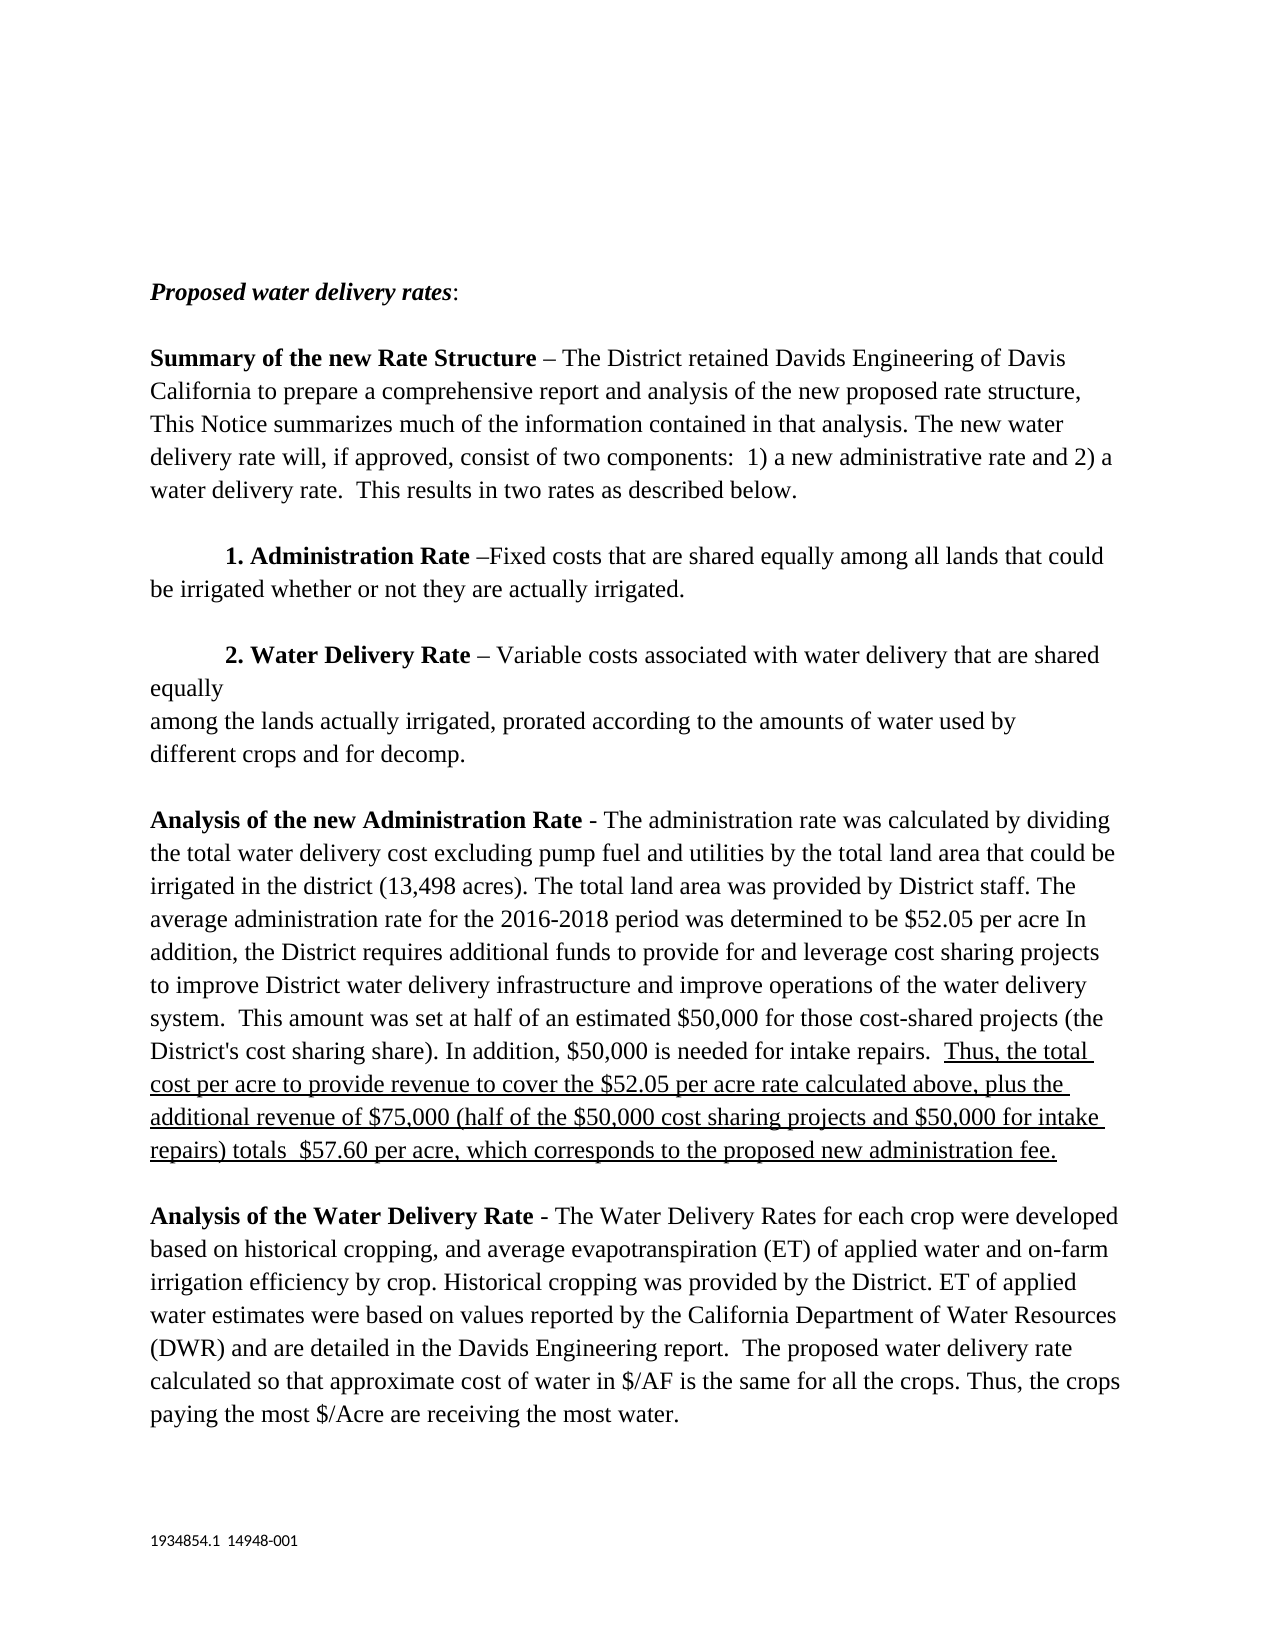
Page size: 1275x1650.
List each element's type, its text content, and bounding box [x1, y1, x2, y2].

text among the lands actually irrigated, prorated according to the amounts of water used by [150, 706, 1125, 735]
text Analysis of the Water Delivery Rate - The Water Delivery Rates for each crop were developed based on historical cropping, and average evapotranspiration (ET) of applied water and on-farm irrigation efficiency by crop. Historical cropping was provided by the District. ET of applied water estimates were based on values reported by the California Department of Water Resources (DWR) and are detailed in the Davids Engineering report. The proposed water delivery rate calculated so that approximate cost of water in $/AF is the same for all the crops. Thus, the crops paying the most $/Acre are receiving the most water. [150, 1201, 1125, 1428]
text 1. Administration Rate –Fixed costs that are shared equally among all lands that could be irrigated whether or not they are actually irrigated. [150, 541, 1125, 603]
text different crops and for decomp. [150, 739, 1125, 768]
text Proposed water delivery rates: [150, 277, 1125, 306]
text Summary of the new Rate Structure – The District retained Davids Engineering of Davis California to prepare a comprehensive report and analysis of the new proposed rate structure, This Notice summarizes much of the information contained in that analysis. The new water delivery rate will, if approved, consist of two components: 1) a new administrative rate and 2) a water delivery rate. This results in two rates as described below. [150, 343, 1125, 504]
text 2. Water Delivery Rate – Variable costs associated with water delivery that are shared equally [150, 640, 1125, 702]
text Analysis of the new Administration Rate - The administration rate was calculated by dividing the total water delivery cost excluding pump fuel and utilities by the total land area that could be irrigated in the district (13,498 acres). The total land area was provided by District staff. The average administration rate for the 2016-2018 period was determined to be $52.05 per acre In addition, the District requires additional funds to provide for and leverage cost sharing projects to improve District water delivery infrastructure and improve operations of the water delivery system. This amount was set at half of an estimated $50,000 for those cost-shared projects (the District's cost sharing share). In addition, $50,000 is needed for intake repairs. Thus, the total cost per acre to provide revenue to cover the $52.05 per acre rate calculated above, plus the additional revenue of $75,000 (half of the $50,000 cost sharing projects and $50,000 for intake repairs) totals $57.60 per acre, which corresponds to the proposed new administration fee. [150, 805, 1125, 1164]
